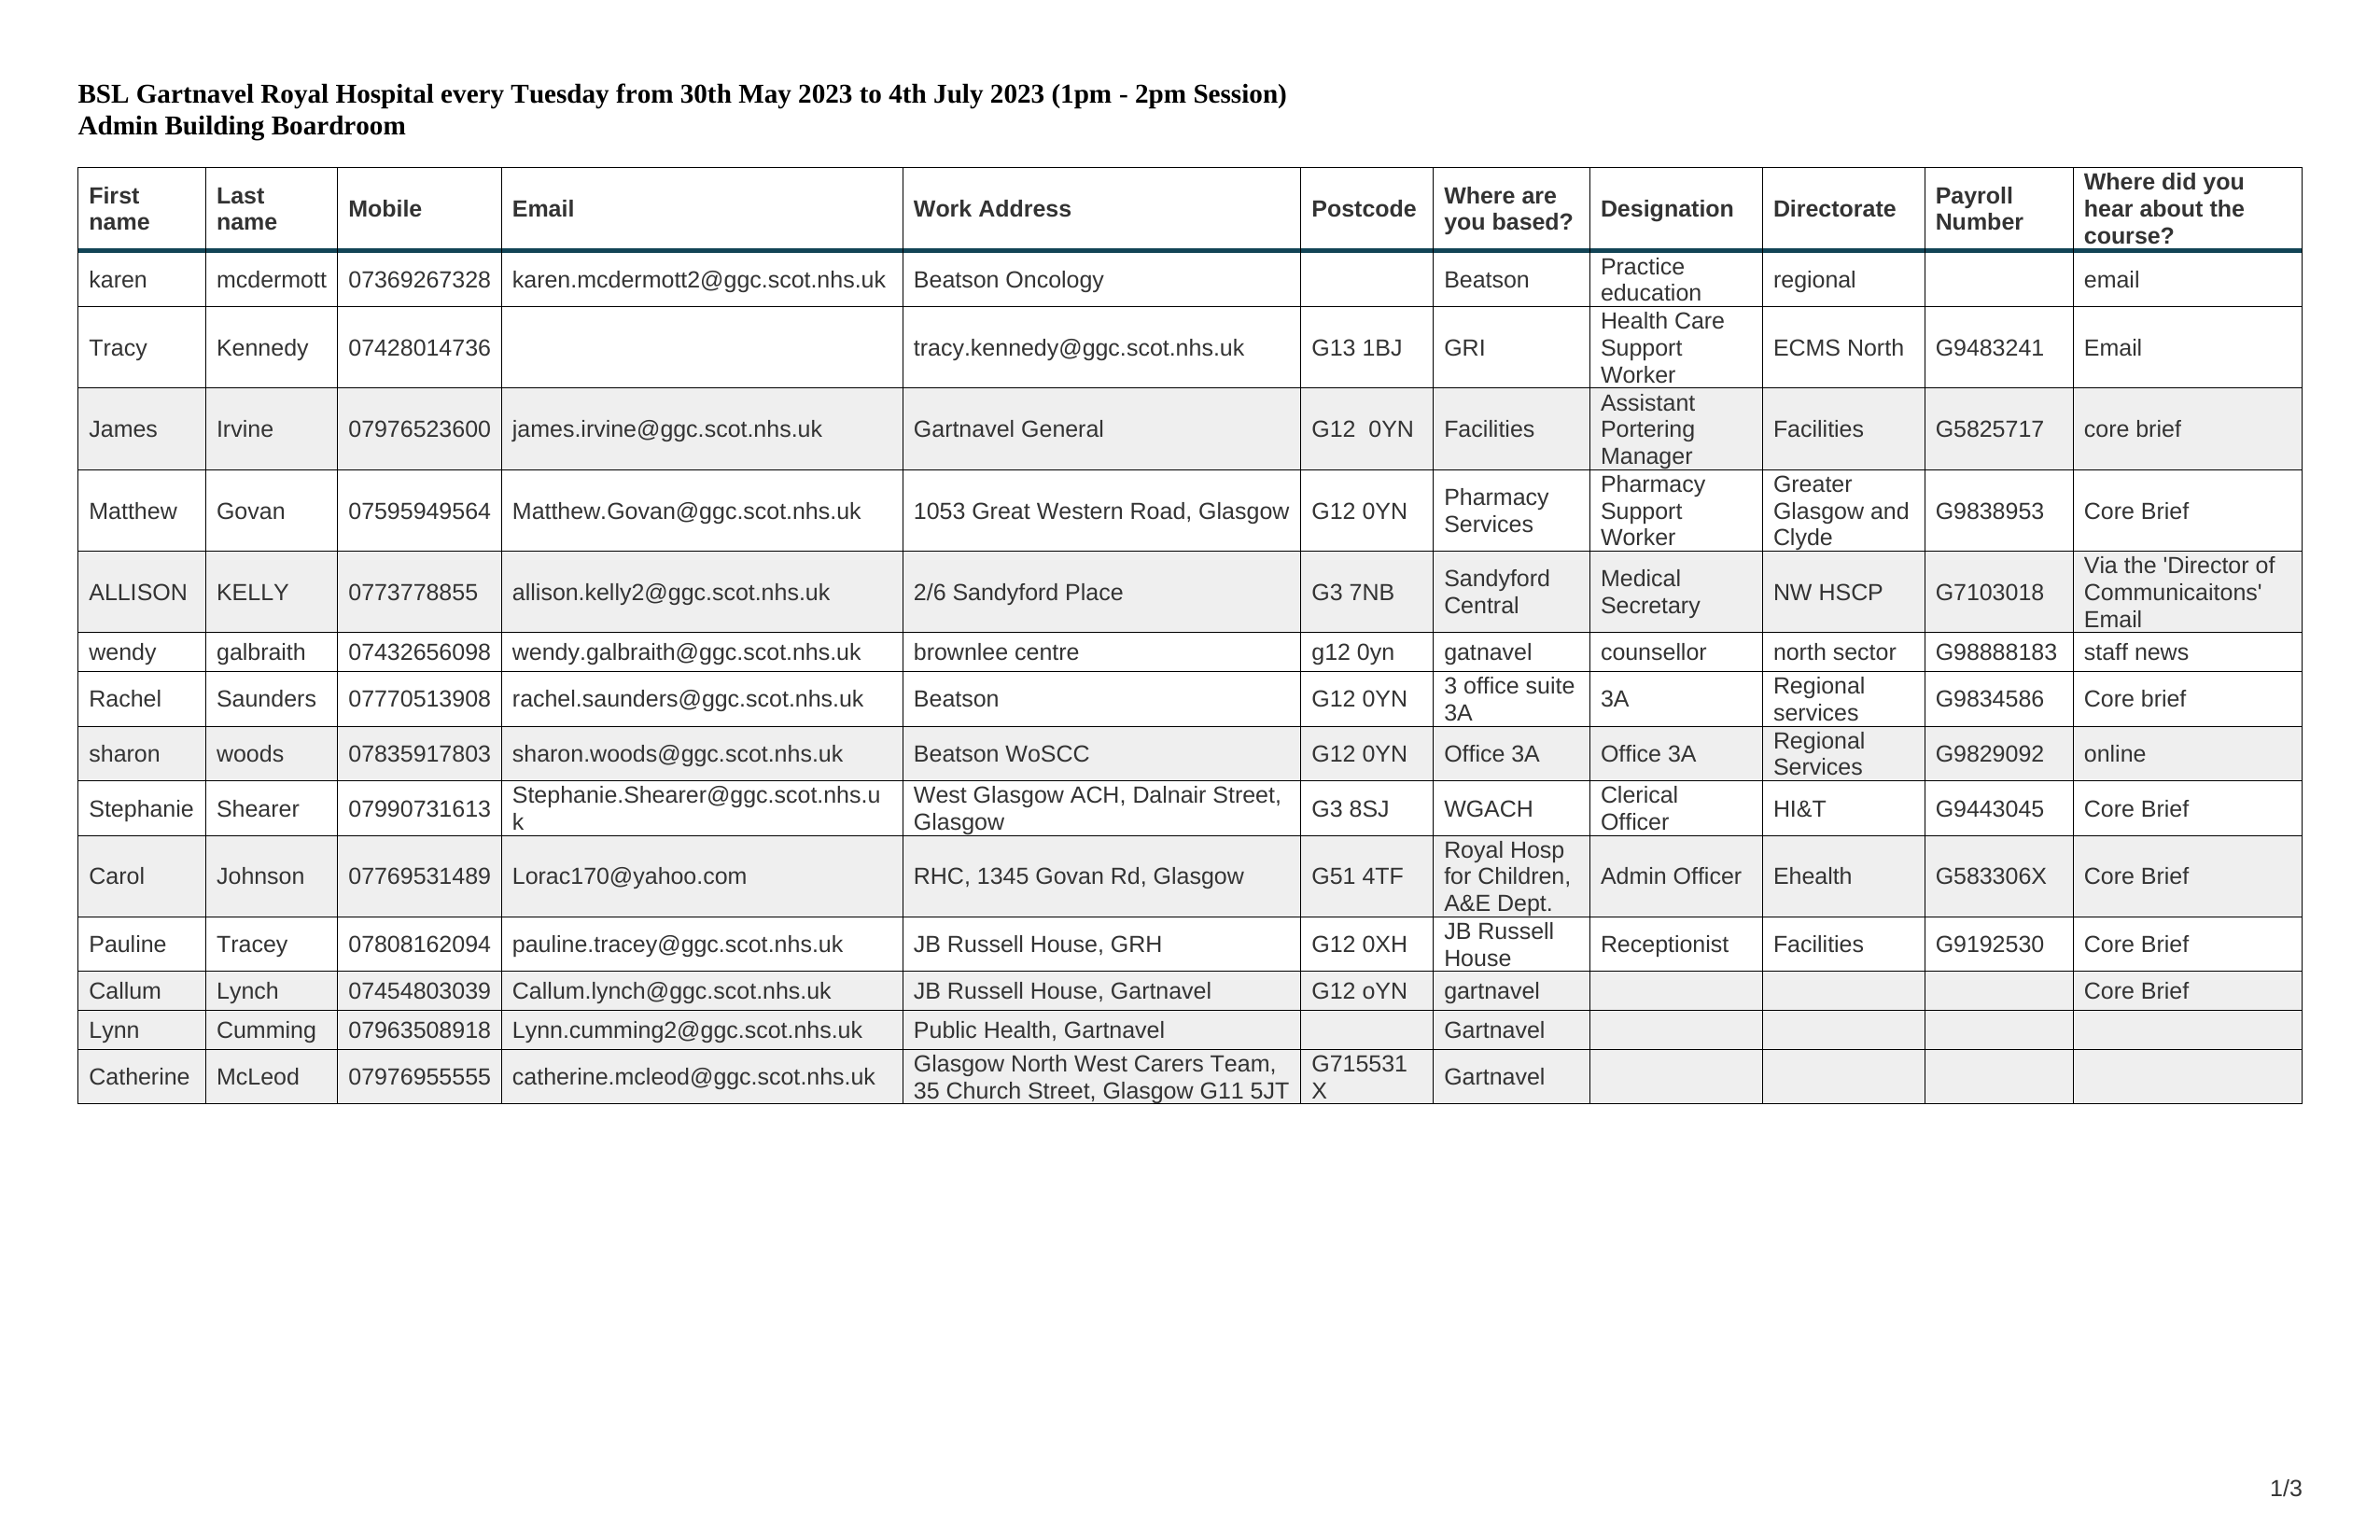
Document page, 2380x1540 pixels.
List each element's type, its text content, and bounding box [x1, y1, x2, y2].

table_cell ECMS North [1763, 307, 1925, 387]
table_cell Stephanie.Shearer@ggc.scot.nhs.uk [502, 781, 903, 834]
table_cell regional [1763, 253, 1925, 306]
table_cell Catherine [78, 1050, 205, 1103]
table_cell [1925, 253, 2073, 306]
table_cell north sector [1763, 633, 1925, 671]
table_cell Johnson [206, 836, 337, 917]
table_cell Matthew.Govan@ggc.scot.nhs.uk [502, 470, 903, 551]
table_cell G9192530 [1925, 917, 2073, 971]
table_cell G9483241 [1925, 307, 2073, 387]
table_cell Lynn [78, 1011, 205, 1049]
table_cell Matthew [78, 470, 205, 551]
table_cell G3 8SJ [1301, 781, 1433, 834]
table_cell G12 0YN [1301, 727, 1433, 780]
table_cell Sandyford Central [1434, 552, 1589, 632]
table_cell Cumming [206, 1011, 337, 1049]
table_cell catherine.mcleod@ggc.scot.nhs.uk [502, 1050, 903, 1103]
table_header Mobile [338, 168, 501, 248]
table_cell 07432656098 [338, 633, 501, 671]
table_cell Core Brief [2074, 836, 2302, 917]
table_cell 07976955555 [338, 1050, 501, 1103]
table_cell Glasgow North West Carers Team, 35 Church Street, Glasgow G11 5JT [903, 1050, 1300, 1103]
table_cell sharon [78, 727, 205, 780]
table_cell Clerical Officer [1590, 781, 1762, 834]
table_header Where are you based? [1434, 168, 1589, 248]
table_cell woods [206, 727, 337, 780]
table_cell rachel.saunders@ggc.scot.nhs.uk [502, 672, 903, 725]
table_cell 07369267328 [338, 253, 501, 306]
table_cell Regional Services [1763, 727, 1925, 780]
table_cell ALLISON [78, 552, 205, 632]
text Admin Building Boardroom [77, 109, 2303, 140]
table_cell [1925, 1050, 2073, 1103]
table_header Postcode [1301, 168, 1433, 248]
table_cell Core Brief [2074, 781, 2302, 834]
table_cell G9834586 [1925, 672, 2073, 725]
table_cell online [2074, 727, 2302, 780]
table_cell Rachel [78, 672, 205, 725]
table_cell G7103018 [1925, 552, 2073, 632]
table_cell 07990731613 [338, 781, 501, 834]
table_cell G12 0YN [1301, 388, 1433, 469]
table_cell 07770513908 [338, 672, 501, 725]
table_cell email [2074, 253, 2302, 306]
table_cell Pauline [78, 917, 205, 971]
table_cell Office 3A [1434, 727, 1589, 780]
table_cell pauline.tracey@ggc.scot.nhs.uk [502, 917, 903, 971]
table_cell Admin Officer [1590, 836, 1762, 917]
table_header Designation [1590, 168, 1762, 248]
table_cell WGACH [1434, 781, 1589, 834]
table_cell galbraith [206, 633, 337, 671]
table_cell G3 7NB [1301, 552, 1433, 632]
table_cell [2074, 1050, 2302, 1103]
table_cell Beatson [903, 672, 1300, 725]
table_cell tracy.kennedy@ggc.scot.nhs.uk [903, 307, 1300, 387]
table_cell counsellor [1590, 633, 1762, 671]
table_cell RHC, 1345 Govan Rd, Glasgow [903, 836, 1300, 917]
table_cell GRI [1434, 307, 1589, 387]
table_cell Callum [78, 972, 205, 1010]
table_cell Receptionist [1590, 917, 1762, 971]
table_cell Govan [206, 470, 337, 551]
table_cell NW HSCP [1763, 552, 1925, 632]
table_cell HI&T [1763, 781, 1925, 834]
table_cell Facilities [1763, 917, 1925, 971]
table_cell brownlee centre [903, 633, 1300, 671]
table_cell G13 1BJ [1301, 307, 1433, 387]
table_cell Lorac170@yahoo.com [502, 836, 903, 917]
table_cell Beatson [1434, 253, 1589, 306]
table_cell Shearer [206, 781, 337, 834]
table_cell [1763, 1050, 1925, 1103]
table_header Work Address [903, 168, 1300, 248]
table_cell Tracy [78, 307, 205, 387]
table_cell 07835917803 [338, 727, 501, 780]
table_cell G12 0XH [1301, 917, 1433, 971]
table_cell 07808162094 [338, 917, 501, 971]
table_cell [1301, 253, 1433, 306]
table_cell G5825717 [1925, 388, 2073, 469]
table_cell allison.kelly2@ggc.scot.nhs.uk [502, 552, 903, 632]
table_cell Beatson Oncology [903, 253, 1300, 306]
table_cell G51 4TF [1301, 836, 1433, 917]
table_cell [1925, 1011, 2073, 1049]
table_cell g12 0yn [1301, 633, 1433, 671]
table_header Email [502, 168, 903, 248]
table_cell james.irvine@ggc.scot.nhs.uk [502, 388, 903, 469]
table_cell 2/6 Sandyford Place [903, 552, 1300, 632]
table_cell G12 0YN [1301, 470, 1433, 551]
table_cell [1590, 1011, 1762, 1049]
table_cell JB Russell House [1434, 917, 1589, 971]
table_cell [502, 307, 903, 387]
text BSL Gartnavel Royal Hospital every Tuesday from 30th May 2023 to 4th July 2023 (1pm - 2pm Session) [77, 77, 2303, 109]
table_cell G583306X [1925, 836, 2073, 917]
table_cell Pharmacy Services [1434, 470, 1589, 551]
table_cell G9838953 [1925, 470, 2073, 551]
table_cell 07769531489 [338, 836, 501, 917]
table_cell Royal Hosp for Children, A&E Dept. [1434, 836, 1589, 917]
table_cell G12 oYN [1301, 972, 1433, 1010]
table_header Directorate [1763, 168, 1925, 248]
table_cell Carol [78, 836, 205, 917]
table_cell mcdermott [206, 253, 337, 306]
table_cell [1763, 972, 1925, 1010]
table_cell KELLY [206, 552, 337, 632]
table_cell James [78, 388, 205, 469]
table_cell Lynn.cumming2@ggc.scot.nhs.uk [502, 1011, 903, 1049]
table_cell Pharmacy Support Worker [1590, 470, 1762, 551]
table_cell Assistant Portering Manager [1590, 388, 1762, 469]
table_cell Saunders [206, 672, 337, 725]
table_cell Practice education [1590, 253, 1762, 306]
table_header Where did you hear about the course? [2074, 168, 2302, 248]
table_cell core brief [2074, 388, 2302, 469]
table_cell Ehealth [1763, 836, 1925, 917]
table_cell 07963508918 [338, 1011, 501, 1049]
table_cell G9443045 [1925, 781, 2073, 834]
table_cell Greater Glasgow and Clyde [1763, 470, 1925, 551]
table_cell [1925, 972, 2073, 1010]
table_cell Core Brief [2074, 972, 2302, 1010]
table_cell 07454803039 [338, 972, 501, 1010]
table_header First name [78, 168, 205, 248]
table_cell gartnavel [1434, 972, 1589, 1010]
table_header Last name [206, 168, 337, 248]
table_cell Health Care Support Worker [1590, 307, 1762, 387]
table_cell sharon.woods@ggc.scot.nhs.uk [502, 727, 903, 780]
table_cell wendy [78, 633, 205, 671]
table_cell staff news [2074, 633, 2302, 671]
table_cell [1590, 1050, 1762, 1103]
table_cell Callum.lynch@ggc.scot.nhs.uk [502, 972, 903, 1010]
table_cell 1053 Great Western Road, Glasgow [903, 470, 1300, 551]
table_cell Lynch [206, 972, 337, 1010]
table_cell wendy.galbraith@ggc.scot.nhs.uk [502, 633, 903, 671]
table_cell G12 0YN [1301, 672, 1433, 725]
table_cell JB Russell House, Gartnavel [903, 972, 1300, 1010]
table_cell Tracey [206, 917, 337, 971]
table_cell Via the 'Director of Communicaitons' Email [2074, 552, 2302, 632]
table_cell 07428014736 [338, 307, 501, 387]
table_cell Office 3A [1590, 727, 1762, 780]
table_cell 3A [1590, 672, 1762, 725]
table_cell Core brief [2074, 672, 2302, 725]
table_cell Facilities [1763, 388, 1925, 469]
table_cell G9829092 [1925, 727, 2073, 780]
table_cell Regional services [1763, 672, 1925, 725]
table_cell 0773778855 [338, 552, 501, 632]
table_cell [1590, 972, 1762, 1010]
table_header Payroll Number [1925, 168, 2073, 248]
table_cell gatnavel [1434, 633, 1589, 671]
table_cell Gartnavel General [903, 388, 1300, 469]
table_cell 07976523600 [338, 388, 501, 469]
table_cell G98888183 [1925, 633, 2073, 671]
table_cell 07595949564 [338, 470, 501, 551]
table_cell Beatson WoSCC [903, 727, 1300, 780]
table_cell [1301, 1011, 1433, 1049]
table_cell [1763, 1011, 1925, 1049]
table_cell G715531X [1301, 1050, 1433, 1103]
table_cell Stephanie [78, 781, 205, 834]
table_cell JB Russell House, GRH [903, 917, 1300, 971]
table_cell McLeod [206, 1050, 337, 1103]
table_cell karen.mcdermott2@ggc.scot.nhs.uk [502, 253, 903, 306]
table_cell Kennedy [206, 307, 337, 387]
table_cell West Glasgow ACH, Dalnair Street, Glasgow [903, 781, 1300, 834]
table_cell Medical Secretary [1590, 552, 1762, 632]
table_cell Irvine [206, 388, 337, 469]
table_cell Gartnavel [1434, 1011, 1589, 1049]
table_cell Email [2074, 307, 2302, 387]
table_cell Core Brief [2074, 917, 2302, 971]
table_cell [2074, 1011, 2302, 1049]
table_cell 3 office suite 3A [1434, 672, 1589, 725]
table_cell karen [78, 253, 205, 306]
table_cell Core Brief [2074, 470, 2302, 551]
table_cell Gartnavel [1434, 1050, 1589, 1103]
table_cell Public Health, Gartnavel [903, 1011, 1300, 1049]
table_cell Facilities [1434, 388, 1589, 469]
